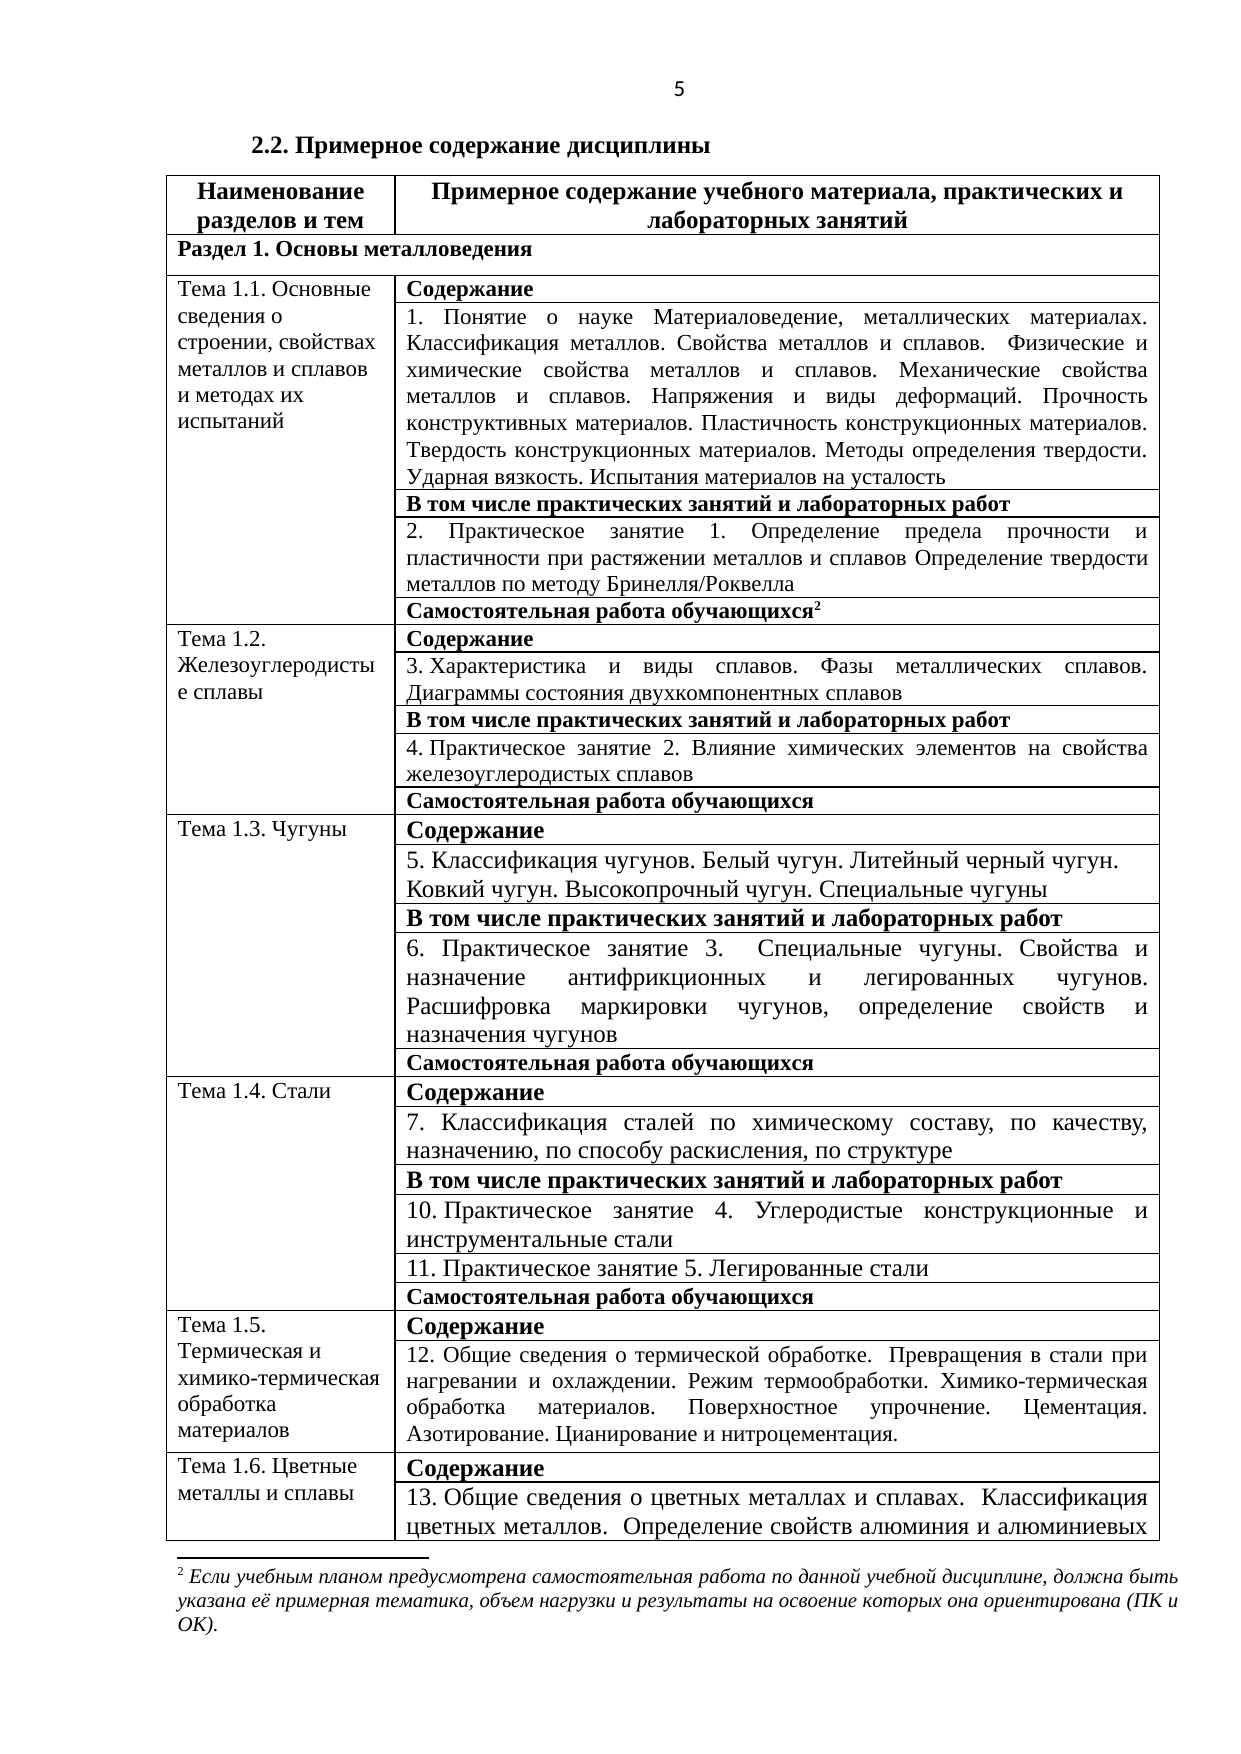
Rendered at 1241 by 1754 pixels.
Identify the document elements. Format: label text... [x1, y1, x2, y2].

table_cell В том числе практических занятий и лабораторных работ [396, 490, 1159, 516]
table_cell Содержание [396, 276, 1159, 302]
table_cell Содержание [396, 1311, 1159, 1340]
table_cell 4. Практическое занятие 2. Влияние химических элементов на свойства железоуглеродистых сплавов [396, 734, 1159, 786]
table_cell 12. Общие сведения о термической обработке. Превращения в стали при нагревании и охлаждении. Режим термообработки. Химико-термическая обработка материалов. Поверхностное упрочнение. Цементация. Азотирование. Цианирование и нитроцементация. [396, 1341, 1159, 1452]
table_cell Тема 1.1. Основные сведения о строении, свойствах металлов и сплавов и методах их испытаний [167, 276, 394, 624]
table_cell 5. Классификация чугунов. Белый чугун. Литейный черный чугун. Ковкий чугун. Высокопрочный чугун. Специальные чугуны [396, 845, 1159, 902]
table_cell Самостоятельная работа обучающихся [396, 1049, 1159, 1076]
table_cell Содержание [396, 625, 1159, 651]
table_cell Содержание [396, 815, 1159, 844]
text 2.2. Примерное содержание дисциплины [177, 130, 1181, 159]
table_header Наименование разделов и тем [167, 176, 394, 234]
table_cell Самостоятельная работа обучающихся [396, 788, 1159, 814]
table_cell 2. Практическое занятие 1. Определение предела прочности и пластичности при растяжении металлов и сплавов Определение твердости металлов по методу Бринелля/Роквелла [396, 518, 1159, 597]
table_cell Тема 1.5. Термическая и химико-термическая обработка материалов [167, 1311, 394, 1452]
table_cell 11. Практическое занятие 5. Легированные стали [396, 1254, 1159, 1282]
table_cell Содержание [396, 1453, 1159, 1481]
table_header Примерное содержание учебного материала, практических и лабораторных занятий [396, 176, 1159, 234]
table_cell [396, 1483, 1159, 1540]
table_cell 6. Практическое занятие 3. Специальные чугуны. Свойства и назначение антифрикционных и легированных чугунов. Расшифровка маркировки чугунов, определение свойств и назначения чугунов [396, 933, 1159, 1048]
table_cell Тема 1.2. Железоуглеродистые сплавы [167, 625, 394, 814]
table_cell 10. Практическое занятие 4. Углеродистые конструкционные и инструментальные стали [396, 1195, 1159, 1252]
table_cell В том числе практических занятий и лабораторных работ [396, 706, 1159, 733]
table_cell Тема 1.3. Чугуны [167, 815, 394, 1076]
table_cell 3. Характеристика и виды сплавов. Фазы металлических сплавов. Диаграммы состояния двухкомпонентных сплавов [396, 653, 1159, 705]
table_cell Раздел 1. Основы металловедения [167, 235, 1159, 274]
table_cell Тема 1.4. Стали [167, 1077, 394, 1310]
table_cell Тема 1.6. Цветные металлы и сплавы [167, 1453, 394, 1540]
table_cell 1. Понятие о науке Материаловедение, металлических материалах. Классификация металлов. Свойства металлов и сплавов. Физические и химические свойства металлов и сплавов. Механические свойства металлов и сплавов. Напряжения и виды деформаций. Прочность конструктивных материалов. Пластичность конструкционных материалов. Твердость конструкционных материалов. Методы определения твердости. Ударная вязкость. Испытания материалов на усталость [396, 303, 1159, 489]
table_cell Содержание [396, 1077, 1159, 1106]
table_cell 7. Классификация сталей по химическому составу, по качеству, назначению, по способу раскисления, по структуре [396, 1107, 1159, 1164]
table_cell В том числе практических занятий и лабораторных работ [396, 1165, 1159, 1194]
table_cell Самостоятельная работа обучающихся [396, 1283, 1159, 1310]
table_cell В том числе практических занятий и лабораторных работ [396, 904, 1159, 932]
table_cell Самостоятельная работа обучающихся [396, 598, 1159, 624]
